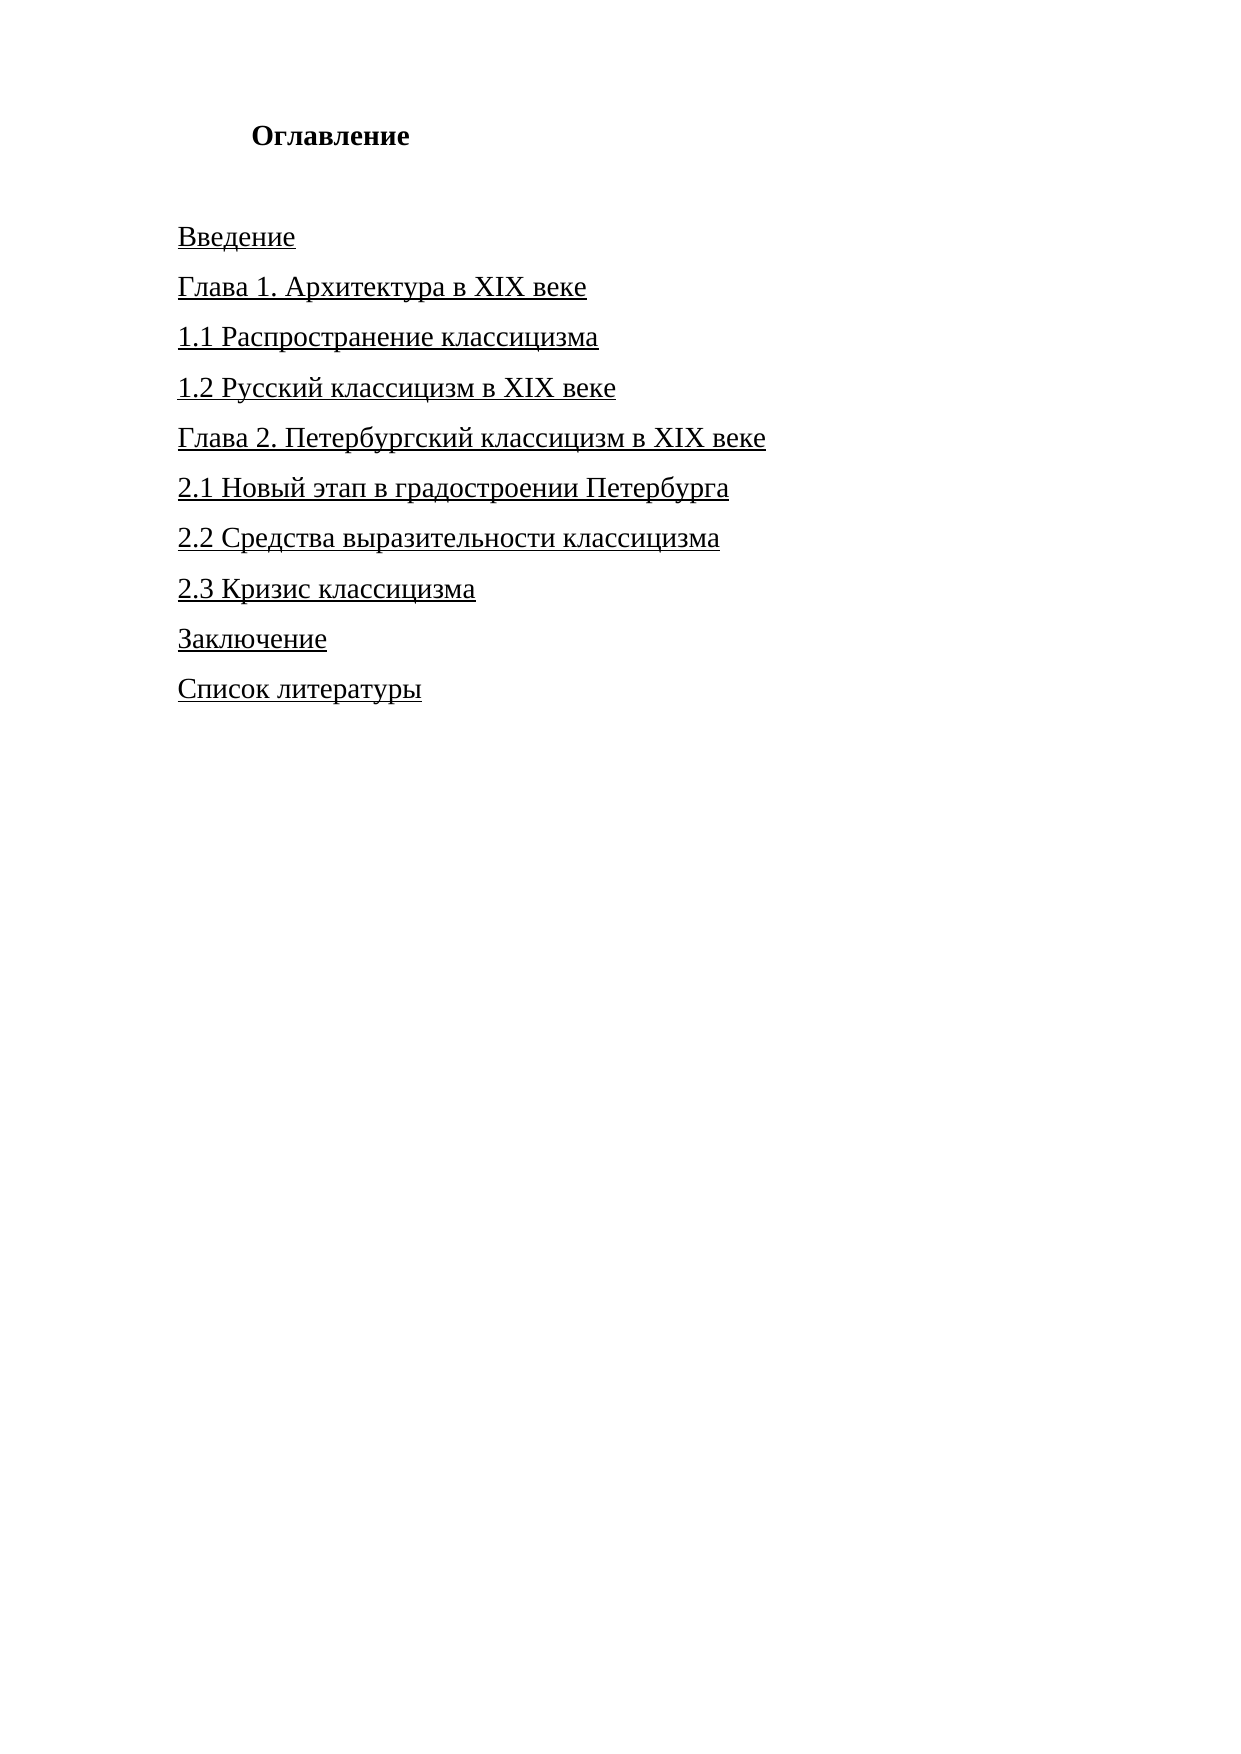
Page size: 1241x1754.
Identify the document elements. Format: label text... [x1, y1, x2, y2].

text 2.2 Средства выразительности классицизма [177, 521, 1152, 554]
text Список литературы [177, 672, 1152, 705]
text Оглавление [177, 118, 1152, 152]
text 2.1 Новый этап в градостроении Петербурга [177, 470, 1152, 504]
text Введение [177, 219, 1152, 252]
text Глава 1. Архитектура в XIX веке [177, 269, 1152, 303]
text Глава 2. Петербургский классицизм в XIX веке [177, 420, 1152, 453]
text Заключение [177, 621, 1152, 655]
text 1.2 Русский классицизм в XIX веке [177, 370, 1152, 403]
text 1.1 Распространение классицизма [177, 319, 1152, 353]
text 2.3 Кризис классицизма [177, 571, 1152, 604]
